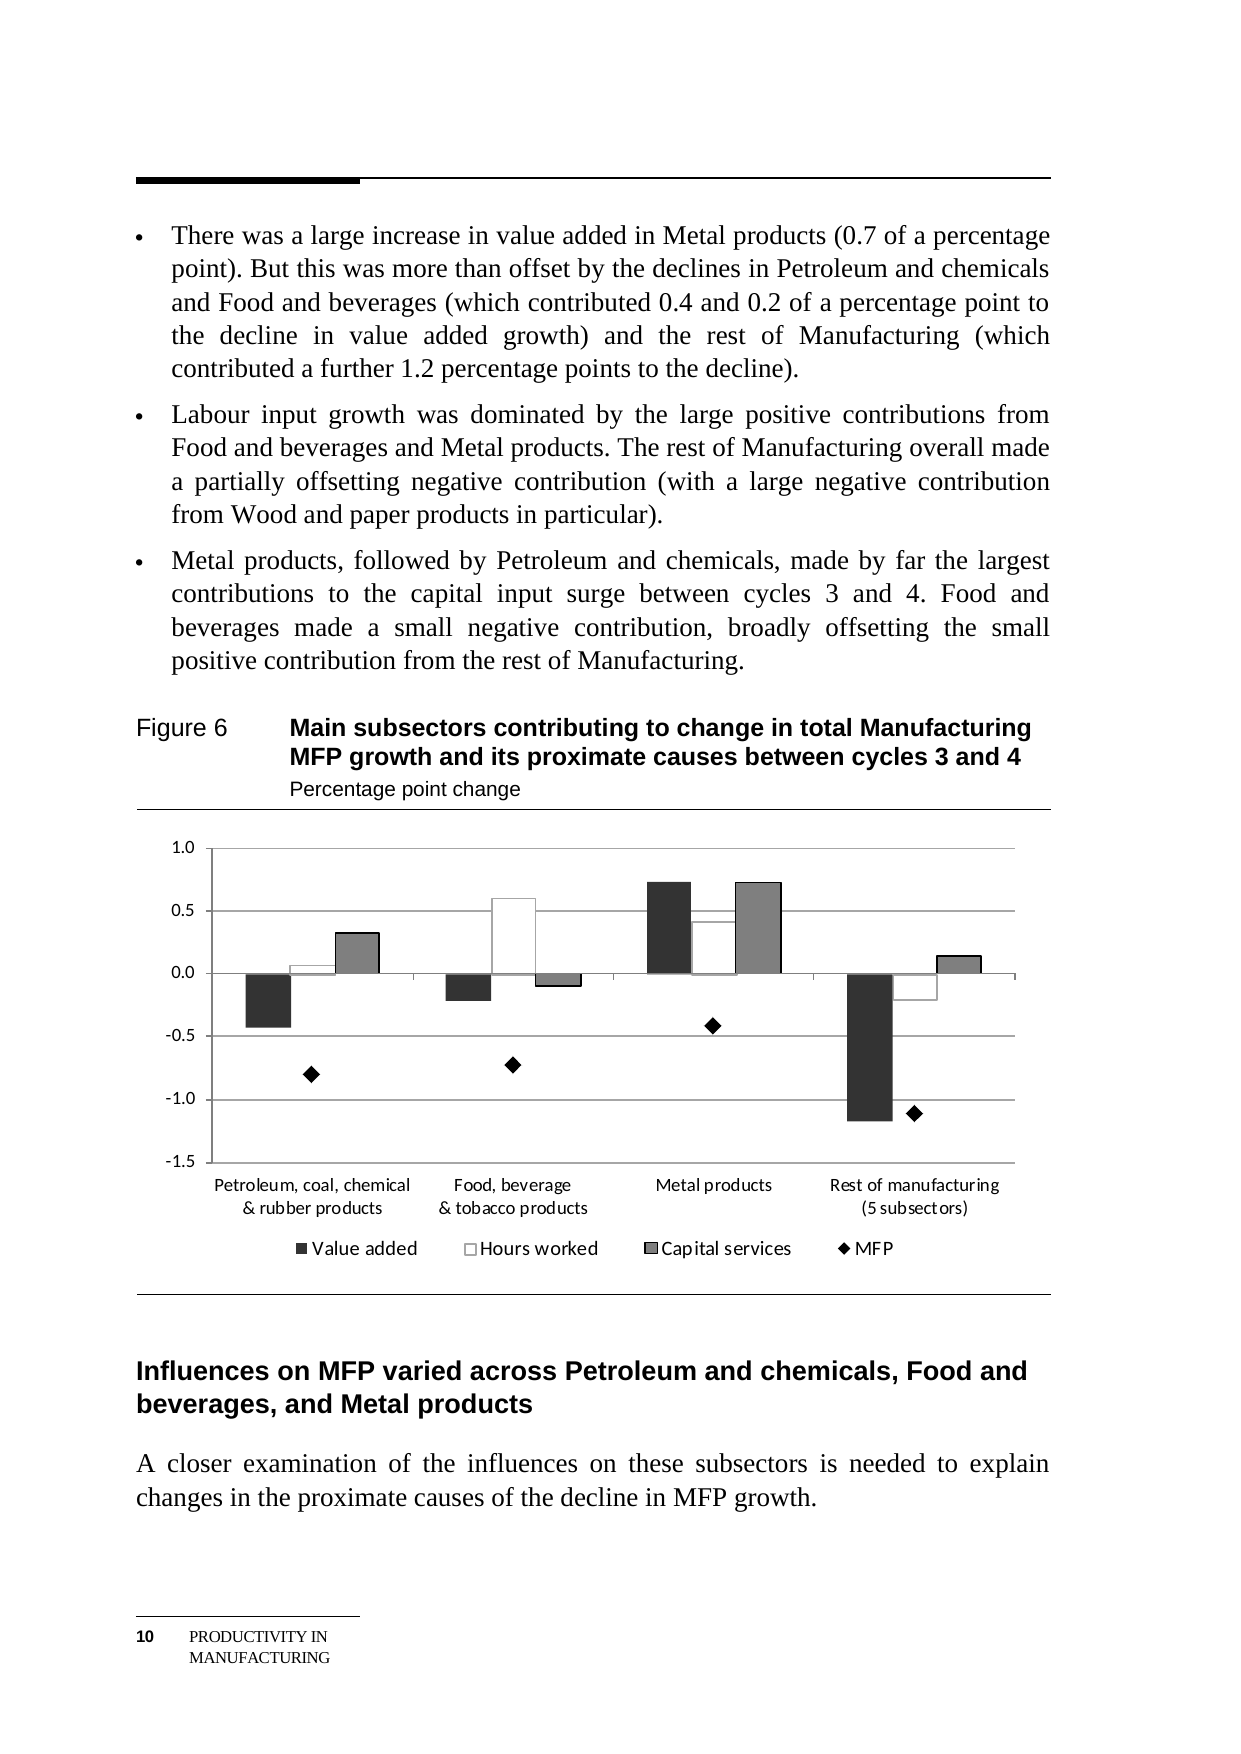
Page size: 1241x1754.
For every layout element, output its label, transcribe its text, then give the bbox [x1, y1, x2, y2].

table_header [137, 810, 1051, 1293]
text A closer examination of the influences on these subsectors is needed to explain changes in the proximate causes of the decline in MFP growth. [136, 1445, 1051, 1512]
title Figure 6 Main subsectors contributing to change in total Manufacturing MFP growth and its proximate causes between cycles 3 and 4 [136, 713, 1051, 771]
subtitle Percentage point change [289, 779, 1051, 800]
list Metal products, followed by Petroleum and chemicals, made by far the largest contributions to the capital input surge between cycles 3 and 4. Food and beverages made a small negative contribution, broadly offsetting the small positive contribution from the rest of Manufacturing. [136, 542, 1051, 675]
subtitle Influences on MFP varied across Petroleum and chemicals, Food and beverages, and Metal products [136, 1353, 1051, 1420]
list Labour input growth was dominated by the large positive contributions from Food and beverages and Metal products. The rest of Manufacturing overall made a partially offsetting negative contribution (with a large negative contribution from Wood and paper products in particular). [136, 396, 1051, 529]
list There was a large increase in value added in Metal products (0.7 of a percentage point). But this was more than offset by the declines in Petroleum and chemicals and Food and beverages (which contributed 0.4 and 0.2 of a percentage point to the decline in value added growth) and the rest of Manufacturing (which contributed a further 1.2 percentage points to the decline). [136, 217, 1051, 383]
